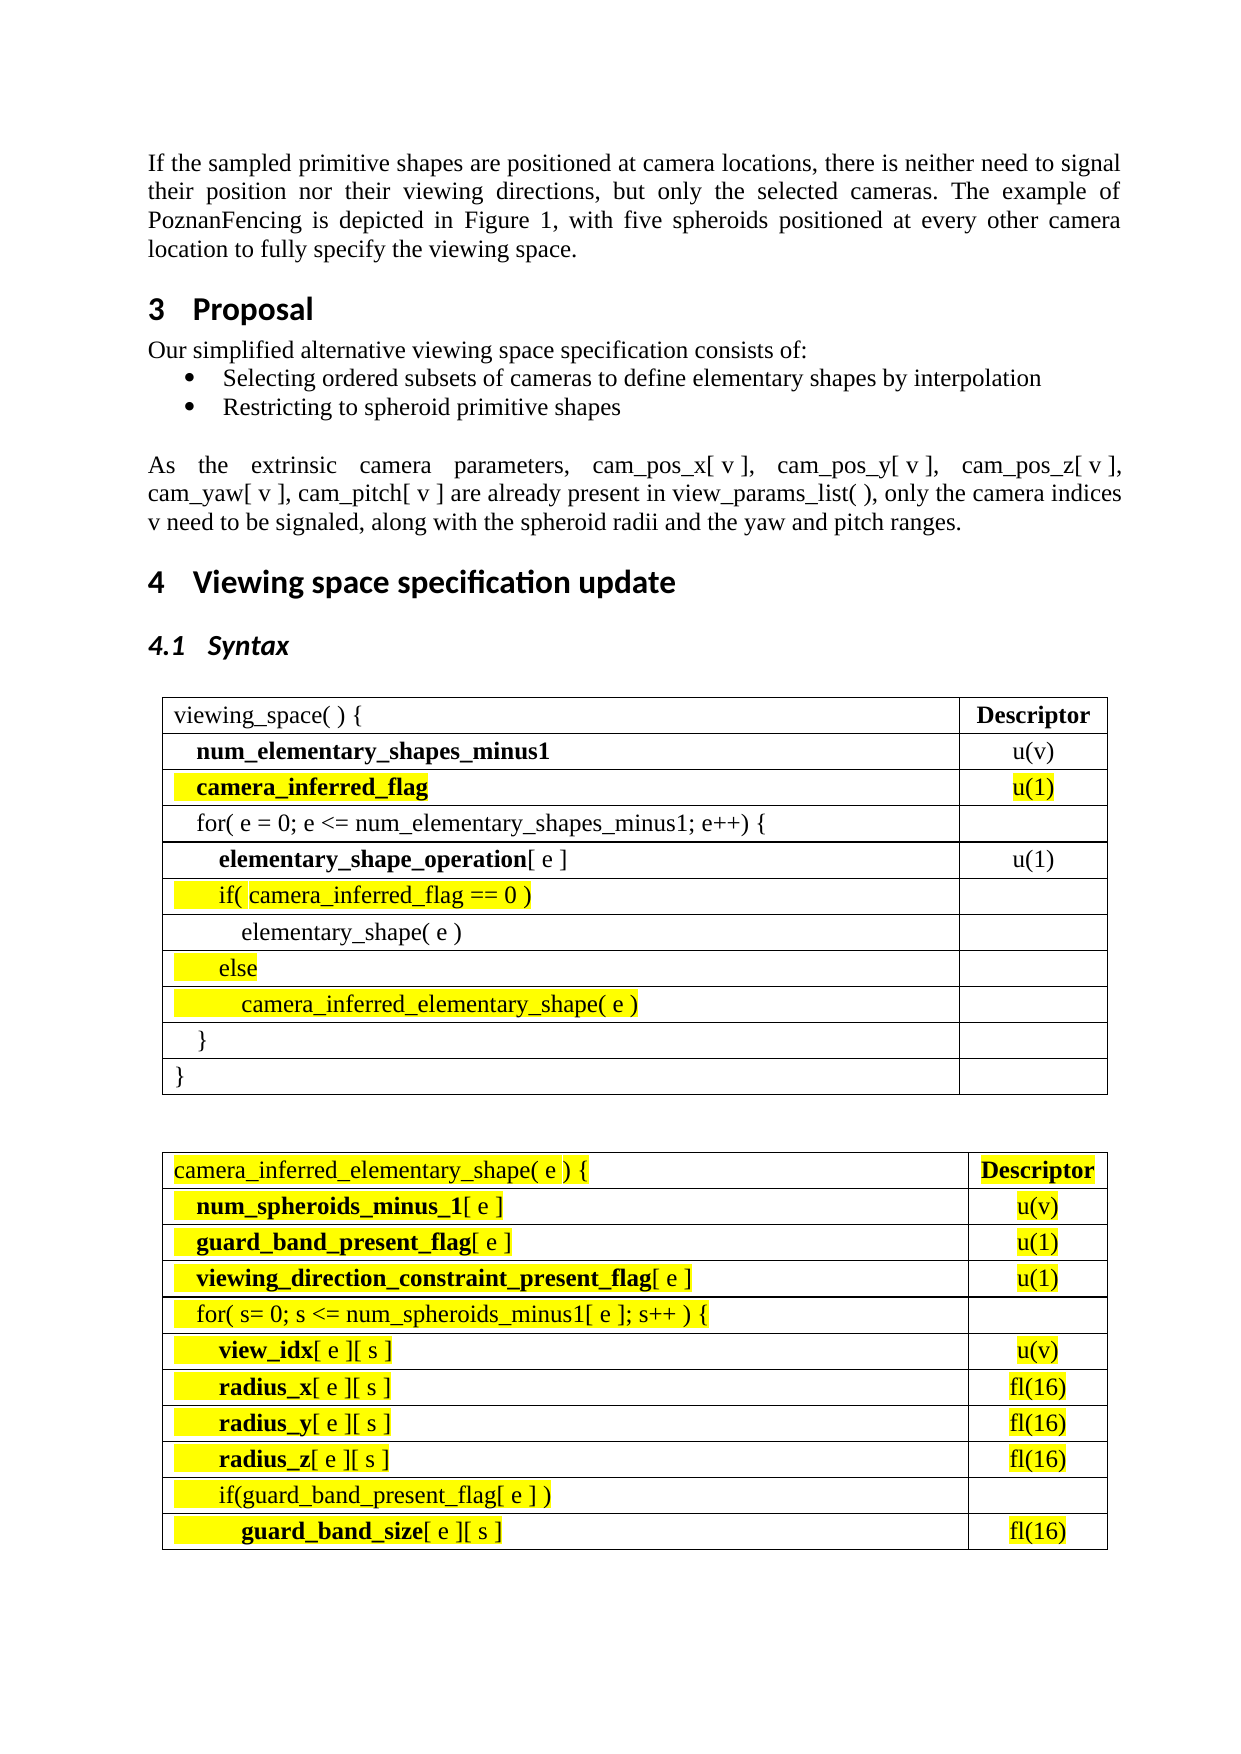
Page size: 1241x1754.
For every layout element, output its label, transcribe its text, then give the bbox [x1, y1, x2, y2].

table_cell [969, 1478, 1107, 1513]
table_cell fl(16) [969, 1442, 1107, 1477]
table_cell if(guard_band_present_flag[ e ] ) [163, 1478, 968, 1513]
table_cell [960, 1023, 1107, 1058]
table_cell [960, 879, 1107, 913]
table_cell for( s= 0; s <= num_spheroids_minus1[ e ]; s++ ) { [163, 1298, 968, 1332]
table_cell u(1) [960, 843, 1107, 877]
table_cell [960, 1059, 1107, 1094]
table_header viewing_space( ) { [163, 698, 959, 733]
table_cell guard_band_present_flag[ e ] [163, 1225, 968, 1260]
table_cell u(v) [969, 1334, 1107, 1368]
table_cell [960, 951, 1107, 986]
subtitle Proposal [148, 288, 1122, 328]
table_cell u(v) [960, 734, 1107, 769]
table_cell [960, 915, 1107, 949]
table_cell for( e = 0; e <= num_elementary_shapes_minus1; e++) { [163, 806, 959, 841]
table_cell u(1) [969, 1225, 1107, 1260]
text As the extrinsic camera parameters, cam_pos_x[ v ], cam_pos_y[ v ], cam_pos_z[ v ], cam_yaw[ v ], cam_pitch[ v ] are already present in view_params_list( ), only the camera indices v need to be signaled, along with the spheroid radii and the yaw and pitch ranges. [148, 450, 1122, 536]
table_cell num_elementary_shapes_minus1 [163, 734, 959, 769]
table_cell [969, 1298, 1107, 1332]
table_header Descriptor [969, 1153, 1107, 1188]
table_cell fl(16) [969, 1514, 1107, 1549]
table_cell guard_band_size[ e ][ s ] [163, 1514, 968, 1549]
table_cell if( camera_inferred_flag == 0 ) [163, 879, 959, 913]
table_cell u(1) [969, 1261, 1107, 1296]
subtitle Syntax [148, 627, 1122, 662]
table_cell camera_inferred_flag [163, 770, 959, 805]
table_cell radius_z[ e ][ s ] [163, 1442, 968, 1477]
table_cell elementary_shape( e ) [163, 915, 959, 949]
table_cell view_idx[ e ][ s ] [163, 1334, 968, 1368]
table_cell u(1) [960, 770, 1107, 805]
text If the sampled primitive shapes are positioned at camera locations, there is neither need to signal their position nor their viewing directions, but only the selected cameras. The example of PoznanFencing is depicted in Figure 1, with five spheroids positioned at every other camera location to fully specify the viewing space. [148, 148, 1122, 263]
table_cell viewing_direction_constraint_present_flag[ e ] [163, 1261, 968, 1296]
table_cell elementary_shape_operation[ e ] [163, 843, 959, 877]
subtitle Viewing space specification update [148, 561, 1122, 602]
table_cell num_spheroids_minus_1[ e ] [163, 1189, 968, 1224]
table_cell [960, 806, 1107, 841]
table_header camera_inferred_elementary_shape( e ) { [163, 1153, 968, 1188]
table_cell } [163, 1023, 959, 1058]
table_cell } [163, 1059, 959, 1094]
list Selecting ordered subsets of cameras to define elementary shapes by interpolation [185, 363, 1122, 392]
table_cell camera_inferred_elementary_shape( e ) [163, 987, 959, 1022]
table_cell else [163, 951, 959, 986]
table_cell [960, 987, 1107, 1022]
text Our simplified alternative viewing space specification consists of: [148, 335, 1122, 363]
table_header Descriptor [960, 698, 1107, 733]
table_cell fl(16) [969, 1406, 1107, 1441]
table_cell u(v) [969, 1189, 1107, 1224]
table_cell radius_x[ e ][ s ] [163, 1370, 968, 1404]
table_cell radius_y[ e ][ s ] [163, 1406, 968, 1441]
table_cell fl(16) [969, 1370, 1107, 1404]
list Restricting to spheroid primitive shapes [185, 392, 1122, 421]
